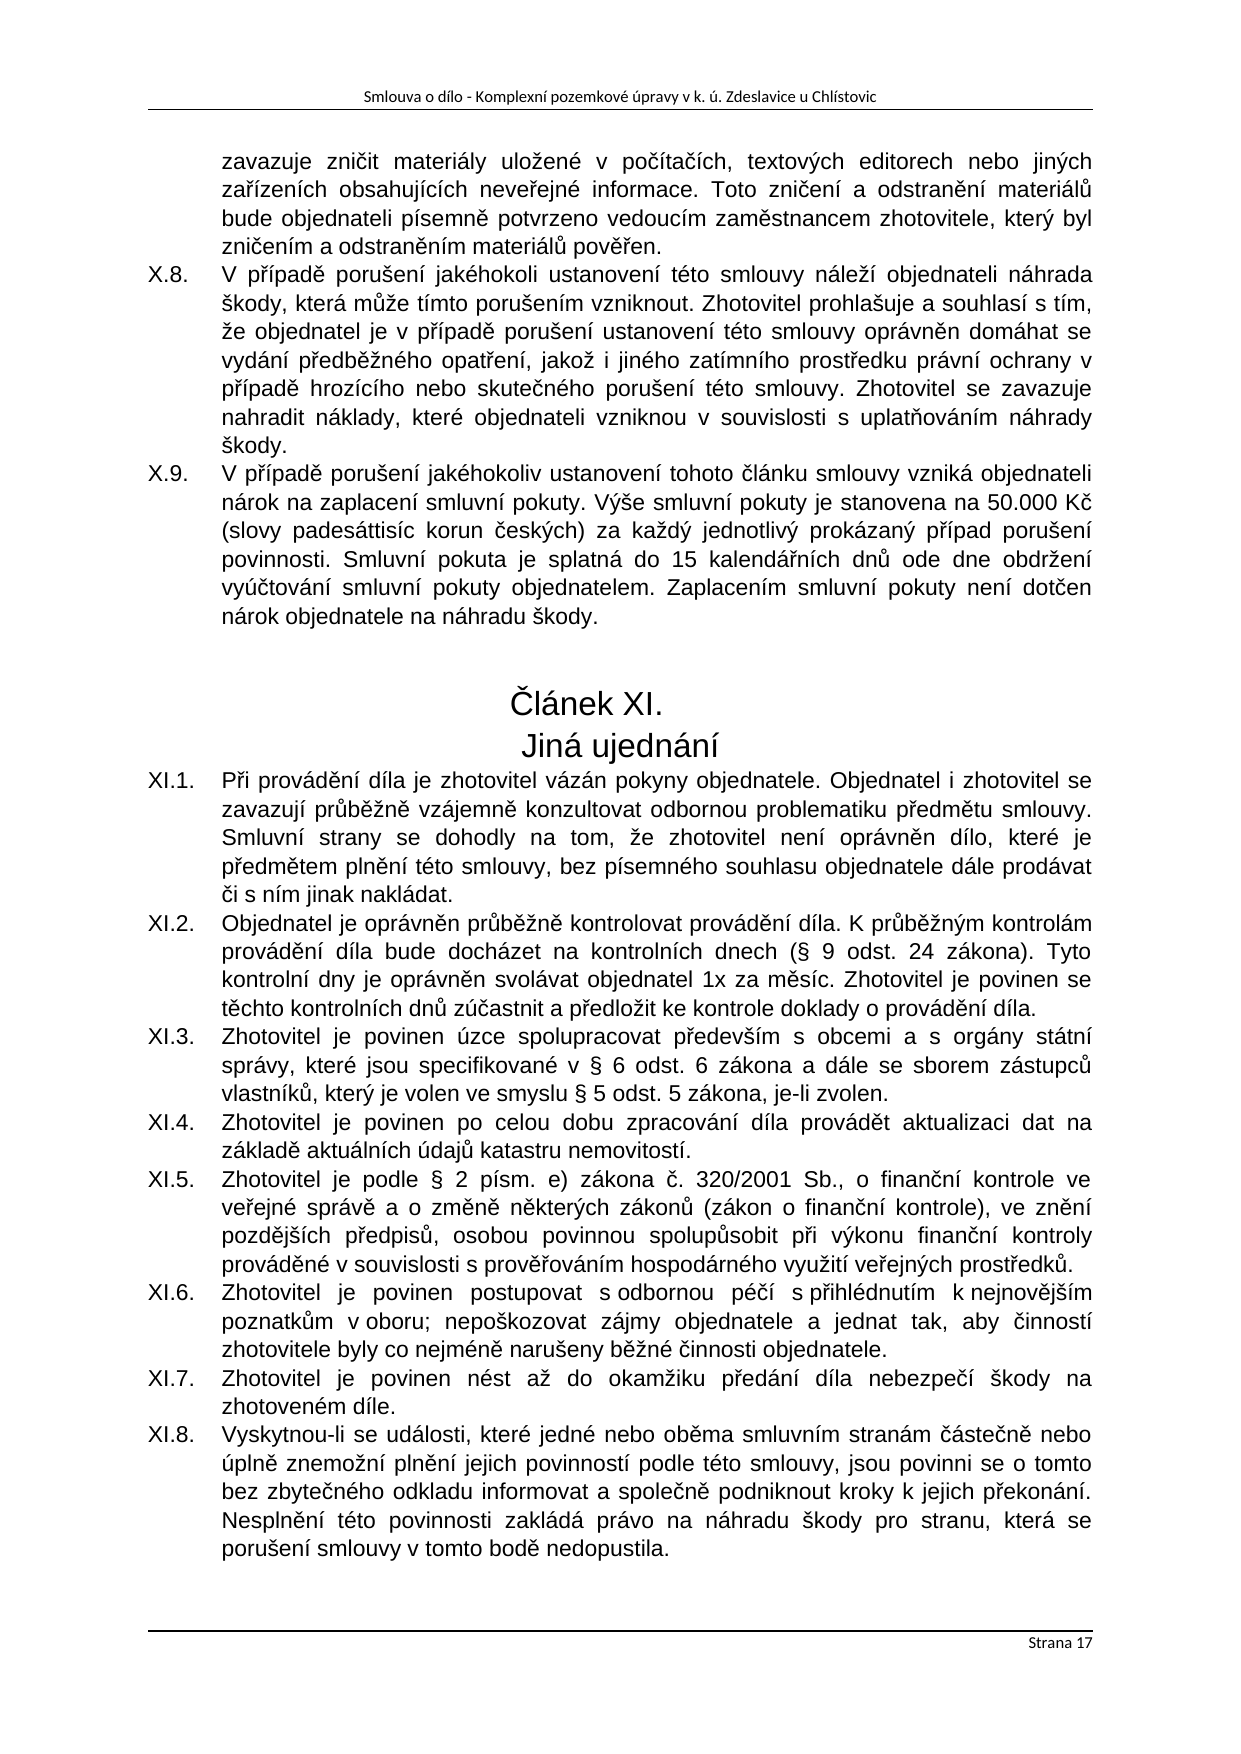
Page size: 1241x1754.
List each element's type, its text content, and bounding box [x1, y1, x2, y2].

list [148, 148, 1093, 259]
list Zhotovitel je podle § 2 písm. e) zákona č. 320/2001 Sb., o finanční kontrole ve veřejné správě a o změně některých zákonů (zákon o finanční kontrole), ve znění pozdějších předpisů, osobou povinnou spolupůsobit při výkonu finanční kontroly prováděné v souvislosti s prověřováním hospodárného využití veřejných prostředků. [148, 1166, 1093, 1277]
list Zhotovitel je povinen po celou dobu zpracování díla provádět aktualizaci dat na základě aktuálních údajů katastru nemovitostí. [148, 1109, 1093, 1163]
list Při provádění díla je zhotovitel vázán pokyny objednatele. Objednatel i zhotovitel se zavazují průběžně vzájemně konzultovat odbornou problematiku předmětu smlouvy. Smluvní strany se dohodly na tom, že zhotovitel není oprávněn dílo, které je předmětem plnění této smlouvy, bez písemného souhlasu objednatele dále prodávat či s ním jinak nakládat. [148, 767, 1093, 907]
list V případě porušení jakéhokoli ustanovení této smlouvy náleží objednateli náhrada škody, která může tímto porušením vzniknout. Zhotovitel prohlašuje a souhlasí s tím, že objednatel je v případě porušení ustanovení této smlouvy oprávněn domáhat se vydání předběžného opatření, jakož i jiného zatímního prostředku právní ochrany v případě hrozícího nebo skutečného porušení této smlouvy. Zhotovitel se zavazuje nahradit náklady, které objednateli vzniknou v souvislosti s uplatňováním náhrady škody. [148, 261, 1093, 458]
list Objednatel je oprávněn průběžně kontrolovat provádění díla. K průběžným kontrolám provádění díla bude docházet na kontrolních dnech (§ 9 odst. 24 zákona). Tyto kontrolní dny je oprávněn svolávat objednatel 1x za měsíc. Zhotovitel je povinen se těchto kontrolních dnů zúčastnit a předložit ke kontrole doklady o provádění díla. [148, 909, 1093, 1021]
list V případě porušení jakéhokoliv ustanovení tohoto článku smlouvy vzniká objednateli nárok na zaplacení smluvní pokuty. Výše smluvní pokuty je stanovena na 50.000 Kč (slovy padesáttisíc korun českých) za každý jednotlivý prokázaný případ porušení povinnosti. Smluvní pokuta je splatná do 15 kalendářních dnů ode dne obdržení vyúčtování smluvní pokuty objednatelem. Zaplacením smluvní pokuty není dotčen nárok objednatele na náhradu škody. [148, 460, 1093, 629]
list Zhotovitel je povinen postupovat s odbornou péčí s přihlédnutím k nejnovějším poznatkům v oboru; nepoškozovat zájmy objednatele a jednat tak, aby činností zhotovitele byly co nejméně narušeny běžné činnosti objednatele. [148, 1279, 1093, 1362]
list Vyskytnou-li se události, které jedné nebo oběma smluvním stranám částečně nebo úplně znemožní plnění jejich povinností podle této smlouvy, jsou povinni se o tomto bez zbytečného odkladu informovat a společně podniknout kroky k jejich překonání. Nesplnění této povinnosti zakládá právo na náhradu škody pro stranu, která se porušení smlouvy v tomto bodě nedopustila. [148, 1421, 1093, 1562]
list Zhotovitel je povinen nést až do okamžiku předání díla nebezpečí škody na zhotoveném díle. [148, 1364, 1093, 1419]
list Zhotovitel je povinen úzce spolupracovat především s obcemi a s orgány státní správy, které jsou specifikované v § 6 odst. 6 zákona a dále se sborem zástupců vlastníků, který je volen ve smyslu § 5 odst. 5 zákona, je-li zvolen. [148, 1023, 1093, 1107]
subtitle Jiná ujednání [148, 684, 1093, 764]
